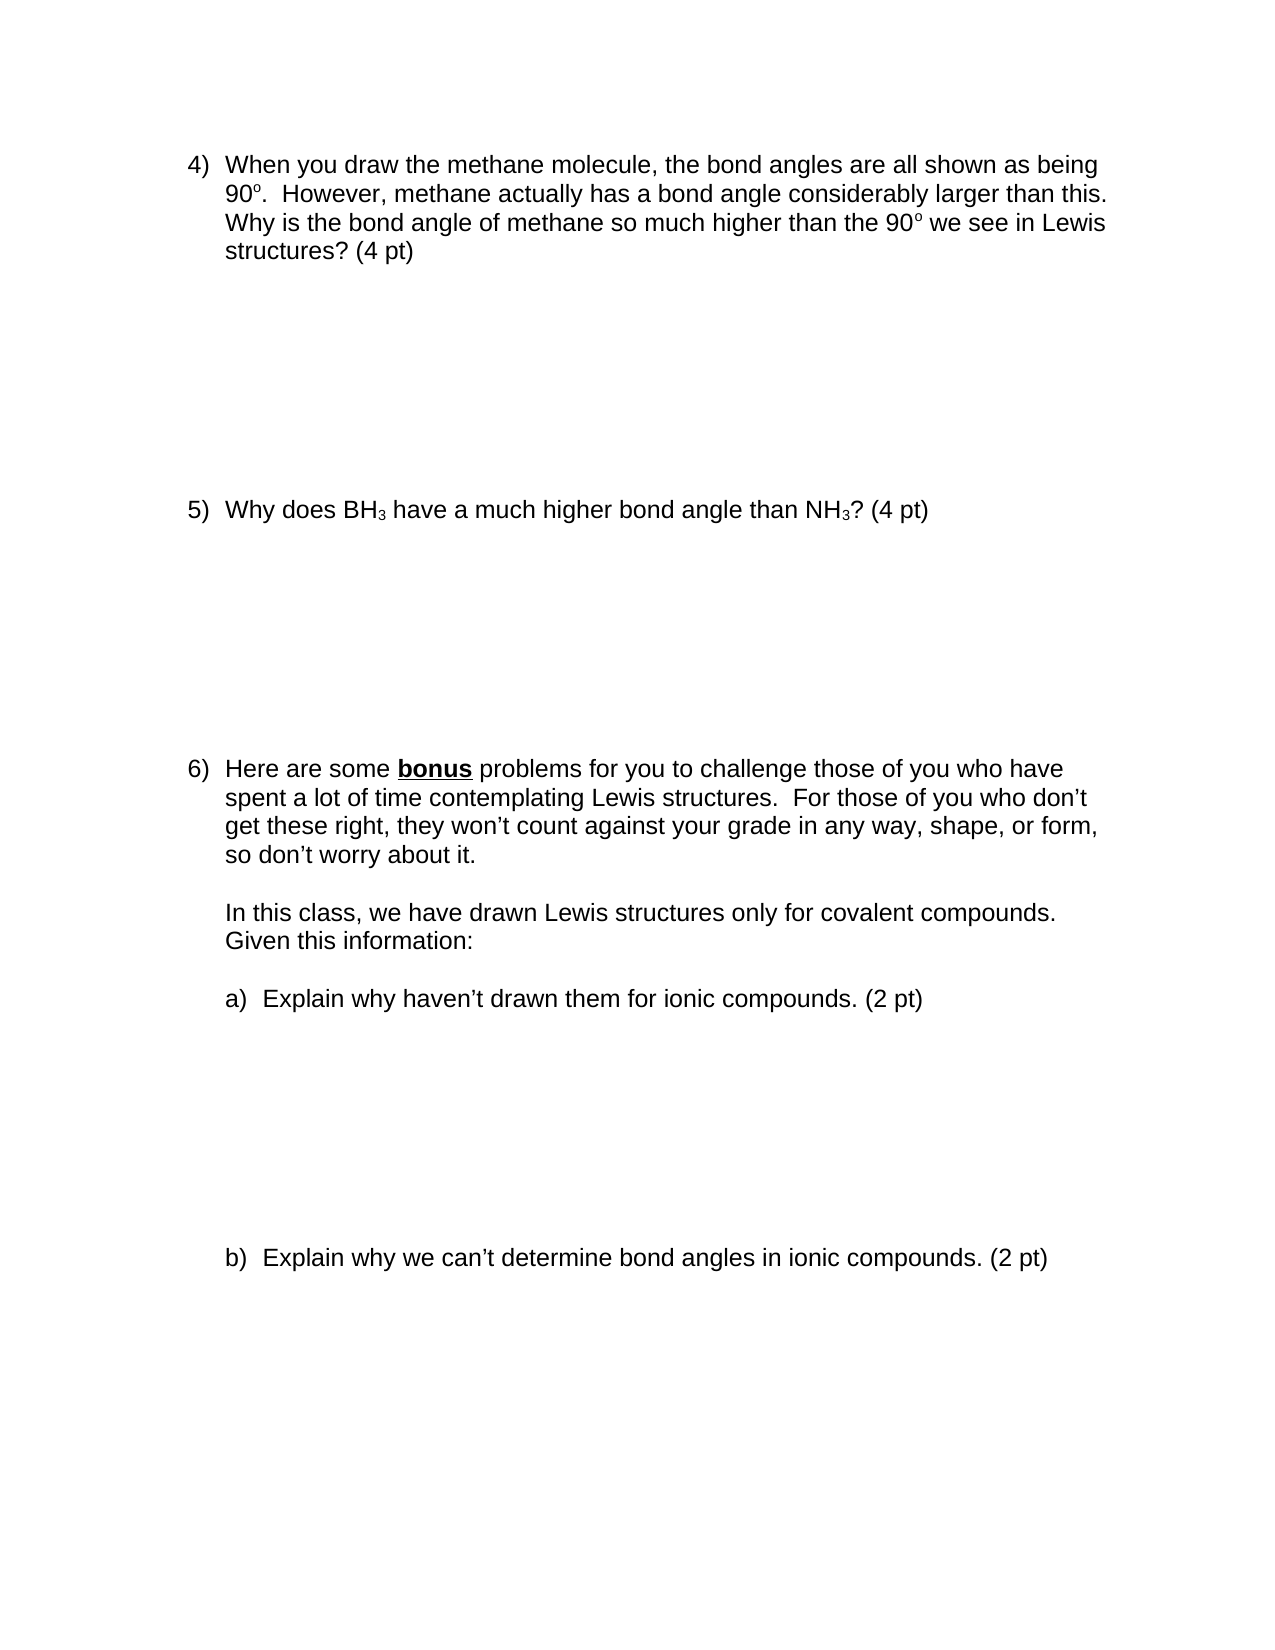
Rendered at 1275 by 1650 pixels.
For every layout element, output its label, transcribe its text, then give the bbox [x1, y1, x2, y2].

list When you draw the methane molecule, the bond angles are all shown as being 90o. However, methane actually has a bond angle considerably larger than this. Why is the bond angle of methane so much higher than the 90o we see in Lewis structures? (4 pt) [187, 150, 1125, 265]
list Explain why we can’t determine bond angles in ionic compounds. (2 pt) [225, 1242, 1125, 1271]
list Why does BH3 have a much higher bond angle than NH3? (4 pt) [187, 495, 1125, 524]
text In this class, we have drawn Lewis structures only for covalent compounds. Given this information: [225, 897, 1125, 955]
list Explain why haven’t drawn them for ionic compounds. (2 pt) [225, 984, 1125, 1012]
list Here are some bonus problems for you to challenge those of you who have spent a lot of time contemplating Lewis structures. For those of you who don’t get these right, they won’t count against your grade in any way, shape, or form, so don’t worry about it. [187, 754, 1125, 869]
